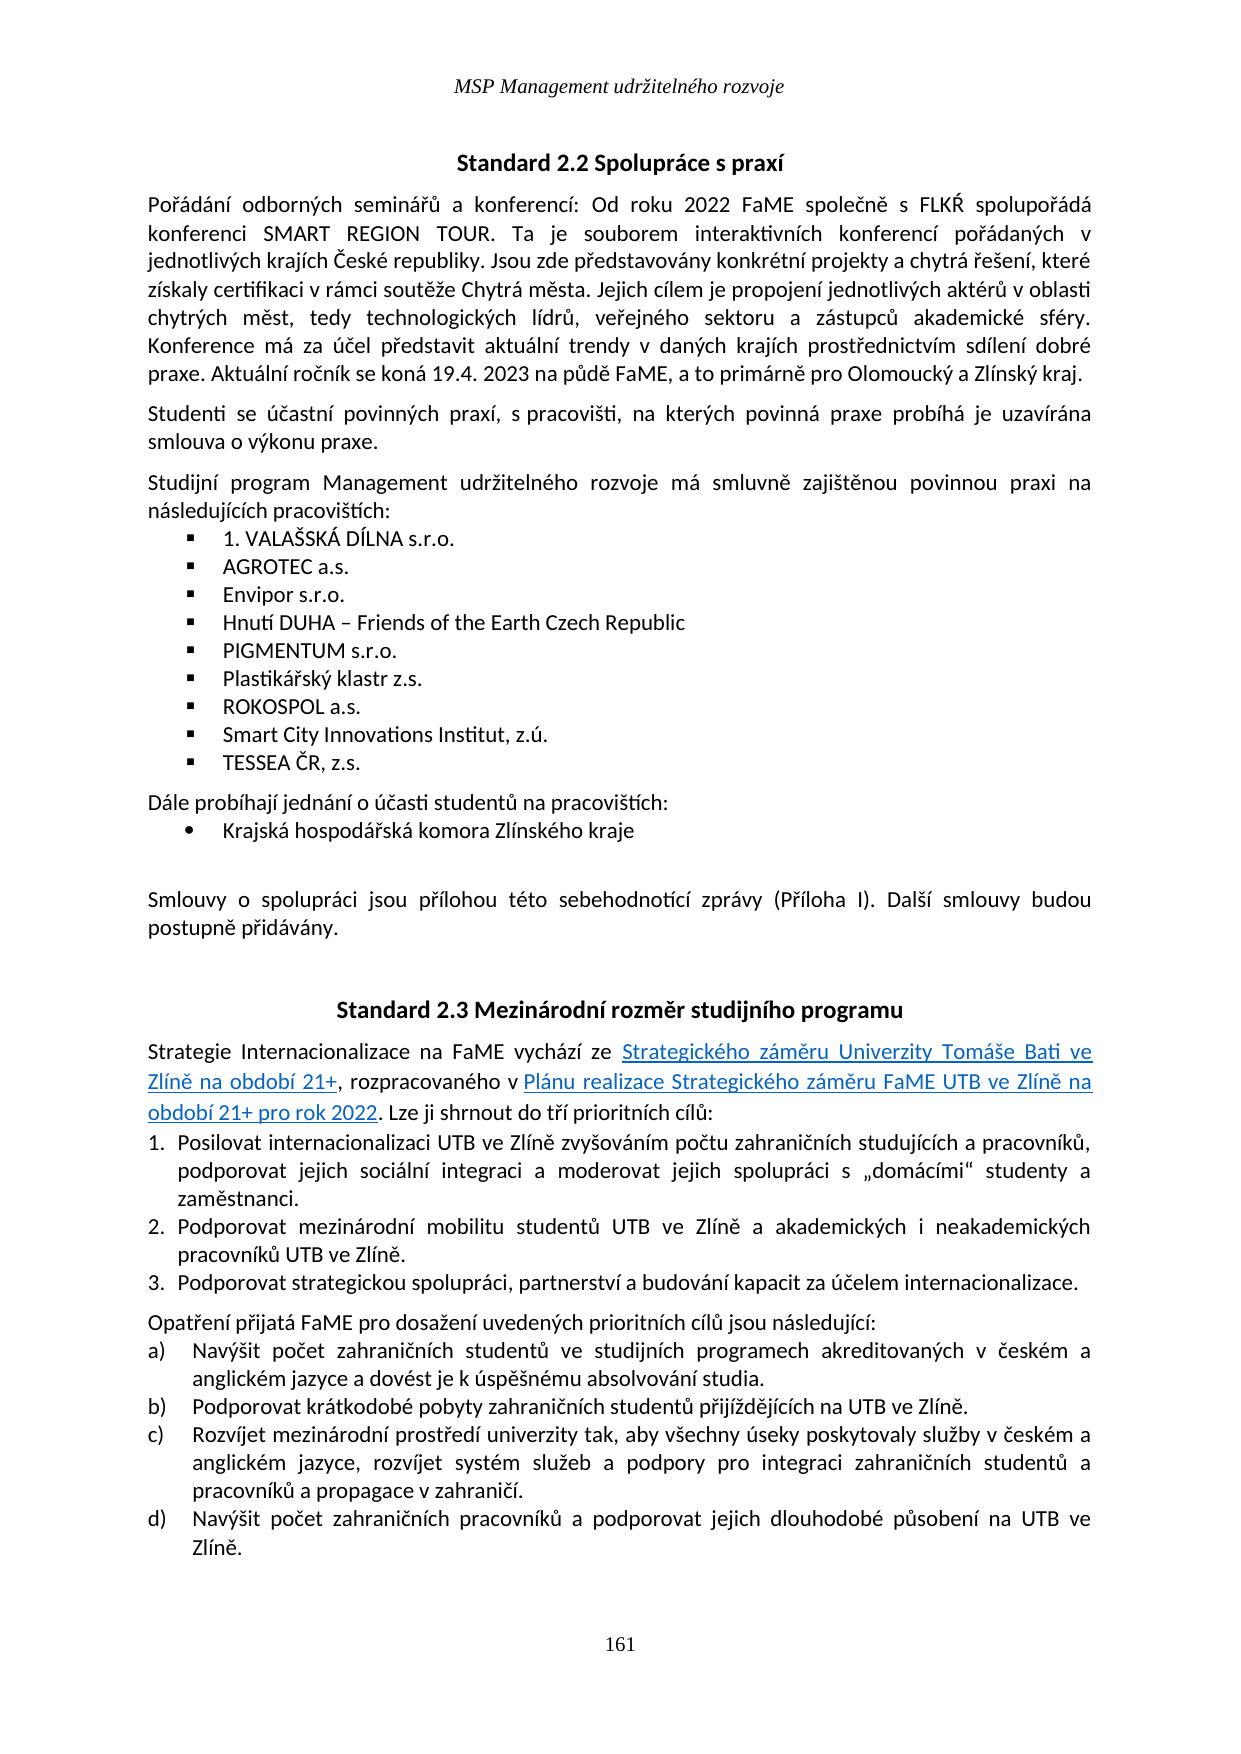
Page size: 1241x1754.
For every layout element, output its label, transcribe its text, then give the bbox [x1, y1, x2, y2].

text Studenti se účastní povinných praxí, s pracovišti, na kterých povinná praxe probíhá je uzavírána smlouva o výkonu praxe. [148, 399, 1093, 455]
list Smart City Innovations Institut, z.ú. [185, 720, 1093, 748]
text Strategie Internacionalizace na FaME vychází ze Strategického záměru Univerzity Tomáše Bati ve Zlíně na období 21+, rozpracovaného v Plánu realizace Strategického záměru FaME UTB ve Zlíně na období 21+ pro rok 2022. Lze ji shrnout do tří prioritních cílů: [148, 1095, 1093, 1126]
list AGROTEC a.s. [185, 552, 1093, 580]
list Krajská hospodářská komora Zlínského kraje [185, 817, 1093, 844]
list Rozvíjet mezinárodní prostředí univerzity tak, aby všechny úseky poskytovaly služby v českém a anglickém jazyce, rozvíjet systém služeb a podpory pro integraci zahraničních studentů a pracovníků a propagace v zahraničí. [148, 1421, 1093, 1504]
text Studijní program Management udržitelného rozvoje má smluvně zajištěnou povinnou praxi na následujících pracovištích: [148, 468, 1093, 524]
text Smlouvy o spolupráci jsou přílohou této sebehodnotící zprávy (Příloha I). Další smlouvy budou postupně přidávány. [148, 885, 1093, 941]
list Podporovat mezinárodní mobilitu studentů UTB ve Zlíně a akademických i neakademických pracovníků UTB ve Zlíně. [148, 1212, 1093, 1268]
list Navýšit počet zahraničních studentů ve studijních programech akreditovaných v českém a anglickém jazyce a dovést je k úspěšnému absolvování studia. [148, 1336, 1093, 1392]
list TESSEA ČR, z.s. [185, 748, 1093, 776]
subtitle Pořádání odborných seminářů a konferencí: Od roku 2022 FaME společně s FLKŔ spolupořádá konferenci SMART REGION TOUR. Ta je souborem interaktivních konferencí pořádaných v jednotlivých krajích České republiky. Jsou zde představovány konkrétní projekty a chytrá řešení, které získaly certifikaci v rámci soutěže Chytrá města. Jejich cílem je propojení jednotlivých aktérů v oblasti chytrých měst, tedy technologických lídrů, veřejného sektoru a zástupců akademické sféry. Konference má za účel představit aktuální trendy v daných krajích prostřednictvím sdílení dobré praxe. Aktuální ročník se koná 19.4. 2023 na půdě FaME, a to primárně pro Olomoucký a Zlínský kraj. [148, 191, 1093, 387]
text Standard 2.2 Spolupráce s praxí [148, 148, 1093, 178]
list Envipor s.r.o. [185, 580, 1093, 608]
list PIGMENTUM s.r.o. [185, 636, 1093, 664]
list Podporovat strategickou spolupráci, partnerství a budování kapacit za účelem internacionalizace. [148, 1268, 1093, 1296]
list Plastikářský klastr z.s. [185, 664, 1093, 692]
list Podporovat krátkodobé pobyty zahraničních studentů přijíždějících na UTB ve Zlíně. [148, 1392, 1093, 1421]
text Opatření přijatá FaME pro dosažení uvedených prioritních cílů jsou následující: [148, 1308, 1093, 1336]
list Navýšit počet zahraničních pracovníků a podporovat jejich dlouhodobé působení na UTB ve Zlíně. [148, 1504, 1093, 1561]
list Hnutí DUHA – Friends of the Earth Czech Republic [185, 608, 1093, 636]
list 1. VALAŠSKÁ DÍLNA s.r.o. [185, 524, 1093, 552]
text Standard 2.3 Mezinárodní rozměr studijního programu [148, 994, 1093, 1025]
text Dále probíhají jednání o účasti studentů na pracovištích: [148, 788, 1093, 817]
list ROKOSPOL a.s. [185, 692, 1093, 720]
list Posilovat internacionalizaci UTB ve Zlíně zvyšováním počtu zahraničních studujících a pracovníků, podporovat jejich sociální integraci a moderovat jejich spolupráci s „domácími“ studenty a zaměstnanci. [148, 1128, 1093, 1212]
